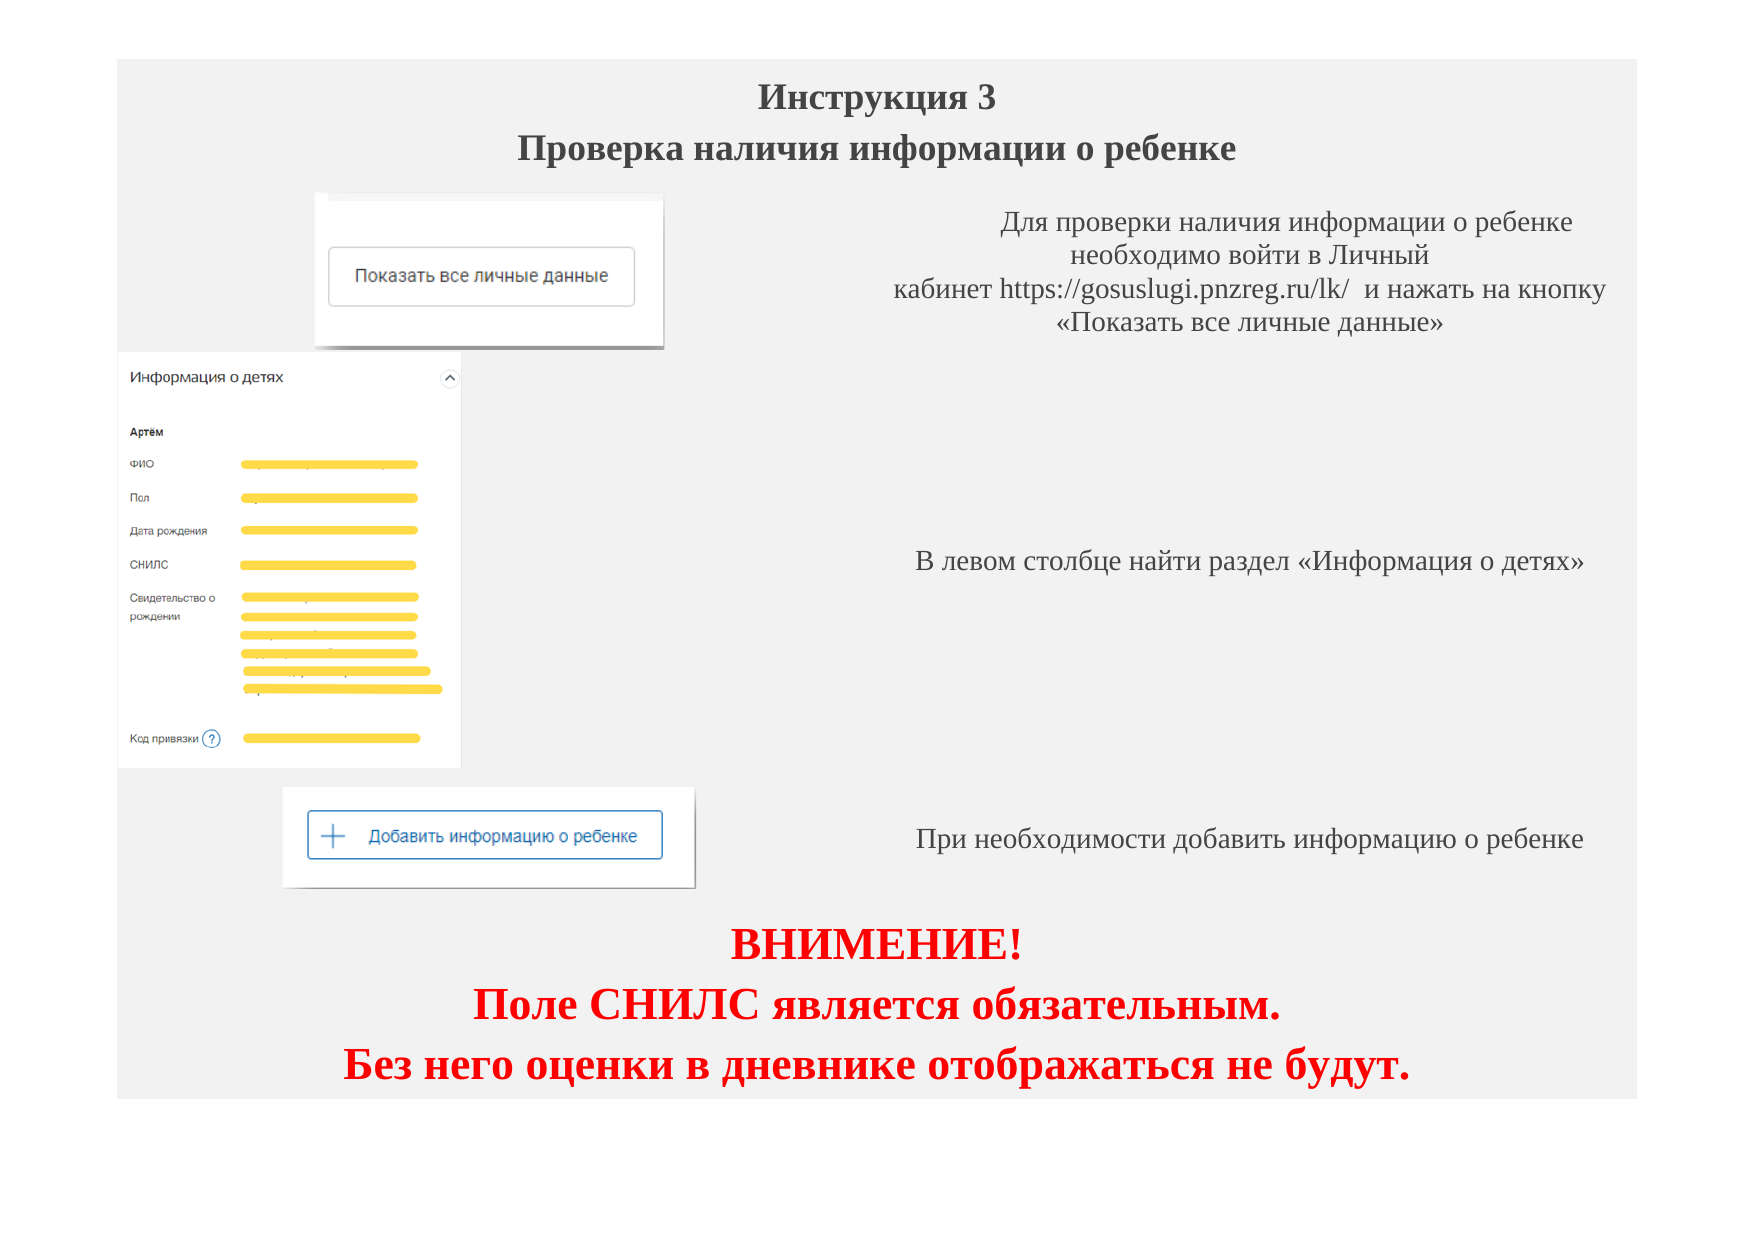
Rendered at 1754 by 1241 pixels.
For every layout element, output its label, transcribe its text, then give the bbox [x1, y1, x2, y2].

table_cell ВНИМЕНИЕ! Поле СНИЛС является обязательным. Без него оценки в дневнике отображаться не будут. [117, 907, 1637, 1099]
picture [118, 352, 462, 768]
table_cell [117, 769, 862, 907]
table_cell При необходимости добавить информацию о ребенке [862, 769, 1637, 907]
table_cell [117, 191, 862, 351]
table_cell [117, 351, 862, 769]
table_cell В левом столбце найти раздел «Информация о детях» [862, 351, 1637, 769]
table_cell Для проверки наличия информации о ребенке необходимо войти в Личный кабинет https://gosuslugi.pnzreg.ru/lk/ и нажать на кнопку «Показать все личные данные» [862, 191, 1637, 351]
table_header Инструкция 3 Проверка наличия информации о ребенке [117, 59, 1637, 191]
picture [314, 192, 665, 350]
picture [282, 787, 697, 889]
